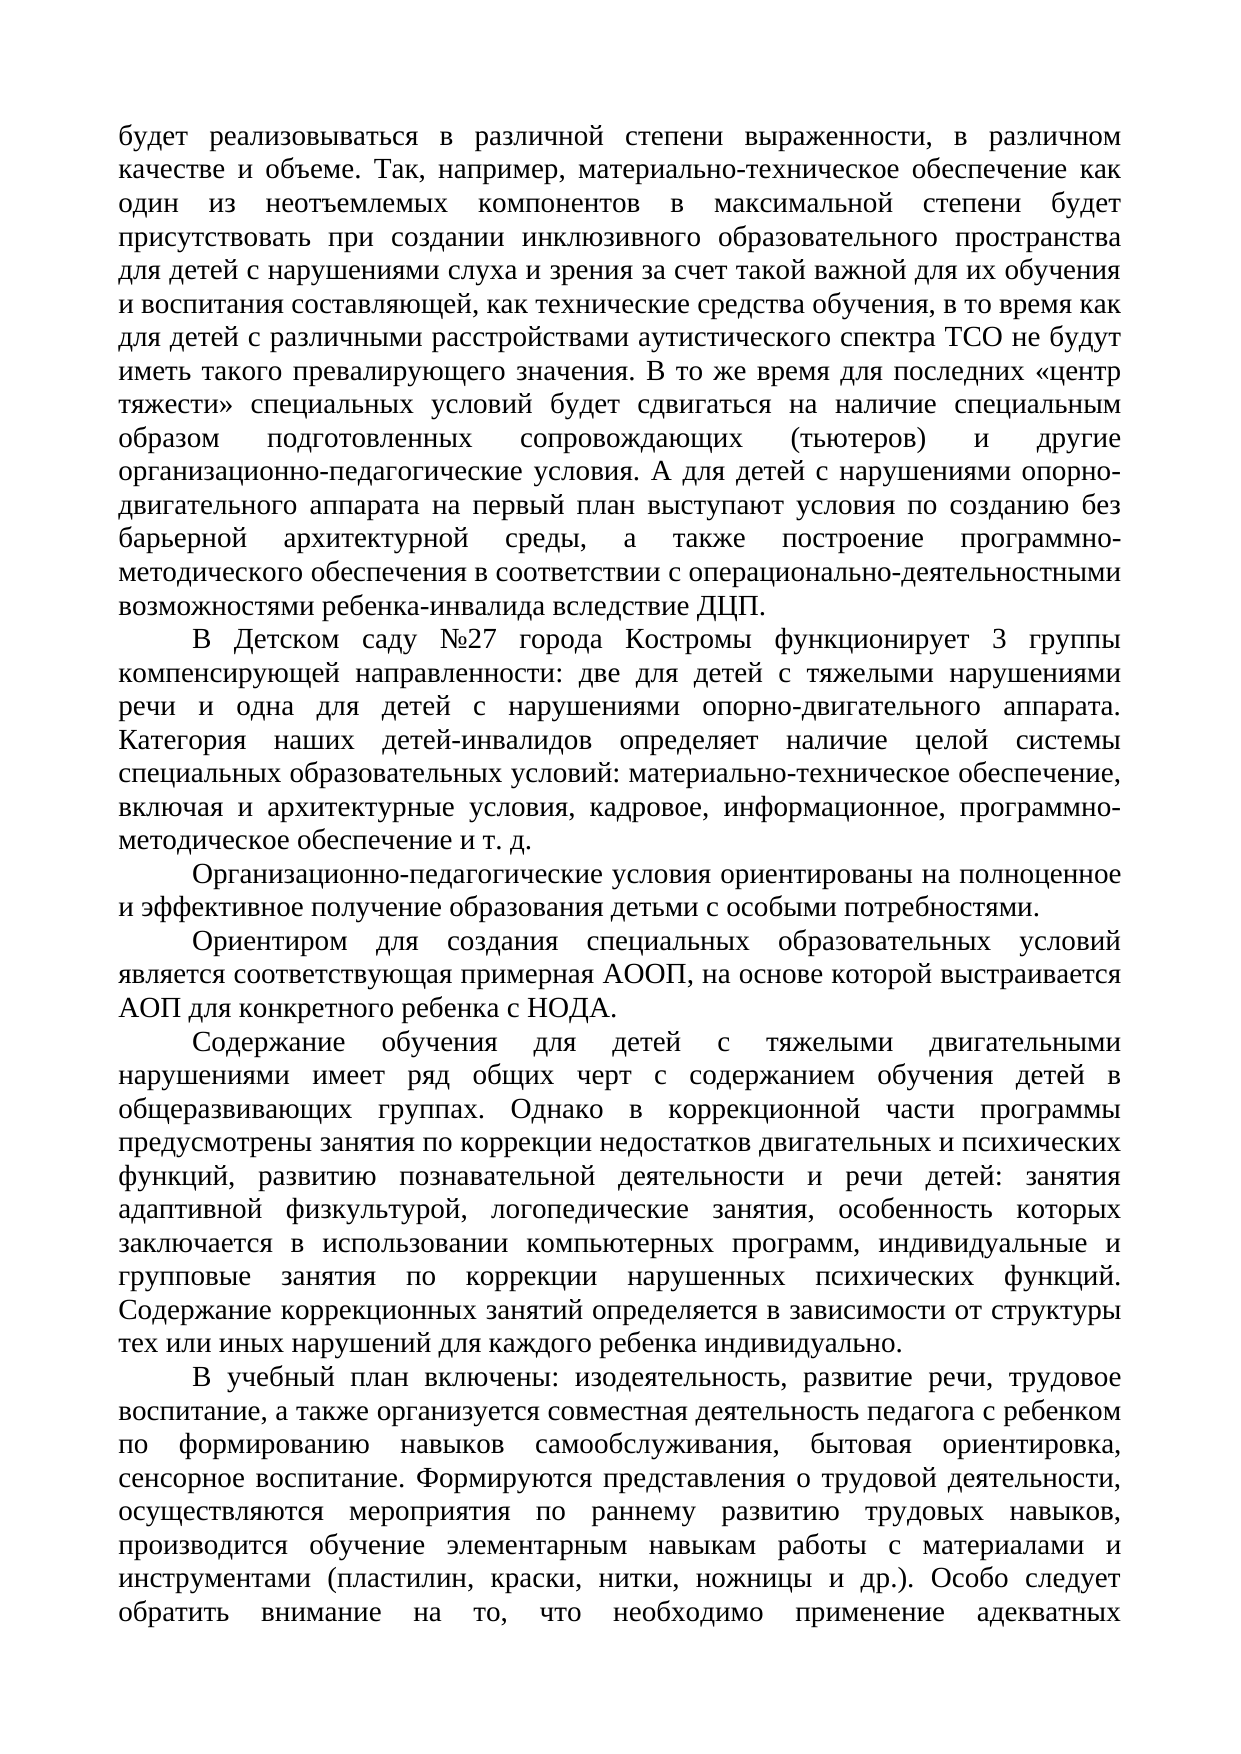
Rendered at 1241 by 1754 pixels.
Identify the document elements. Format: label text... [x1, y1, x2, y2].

text Организационно-педагогические условия ориентированы на полноценное и эффективное получение образования детьми с особыми потребностями. [118, 856, 1122, 923]
text Содержание обучения для детей с тяжелыми двигательными нарушениями имеет ряд общих черт с содержанием обучения детей в общеразвивающих группах. Однако в коррекционной части программы предусмотрены занятия по коррекции недостатков двигательных и психических функций, развитию познавательной деятельности и речи детей: занятия адаптивной физкультурой, логопедические занятия, особенность которых заключается в использовании компьютерных программ, индивидуальные и групповые занятия по коррекции нарушенных психических функций. Содержание коррекционных занятий определяется в зависимости от структуры тех или иных нарушений для каждого ребенка индивидуально. [118, 1024, 1122, 1359]
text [118, 118, 1122, 621]
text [118, 1359, 1122, 1627]
text Ориентиром для создания специальных образовательных условий является соответствующая примерная АООП, на основе которой выстраивается АОП для конкретного ребенка с НОДА. [118, 923, 1122, 1024]
text В Детском саду №27 города Костромы функционирует 3 группы компенсирующей направленности: две для детей с тяжелыми нарушениями речи и одна для детей с нарушениями опорно-двигательного аппарата. Категория наших детей-инвалидов определяет наличие целой системы специальных образовательных условий: материально-техническое обеспечение, включая и архитектурные условия, кадровое, информационное, программно-методическое обеспечение и т. д. [118, 621, 1122, 856]
